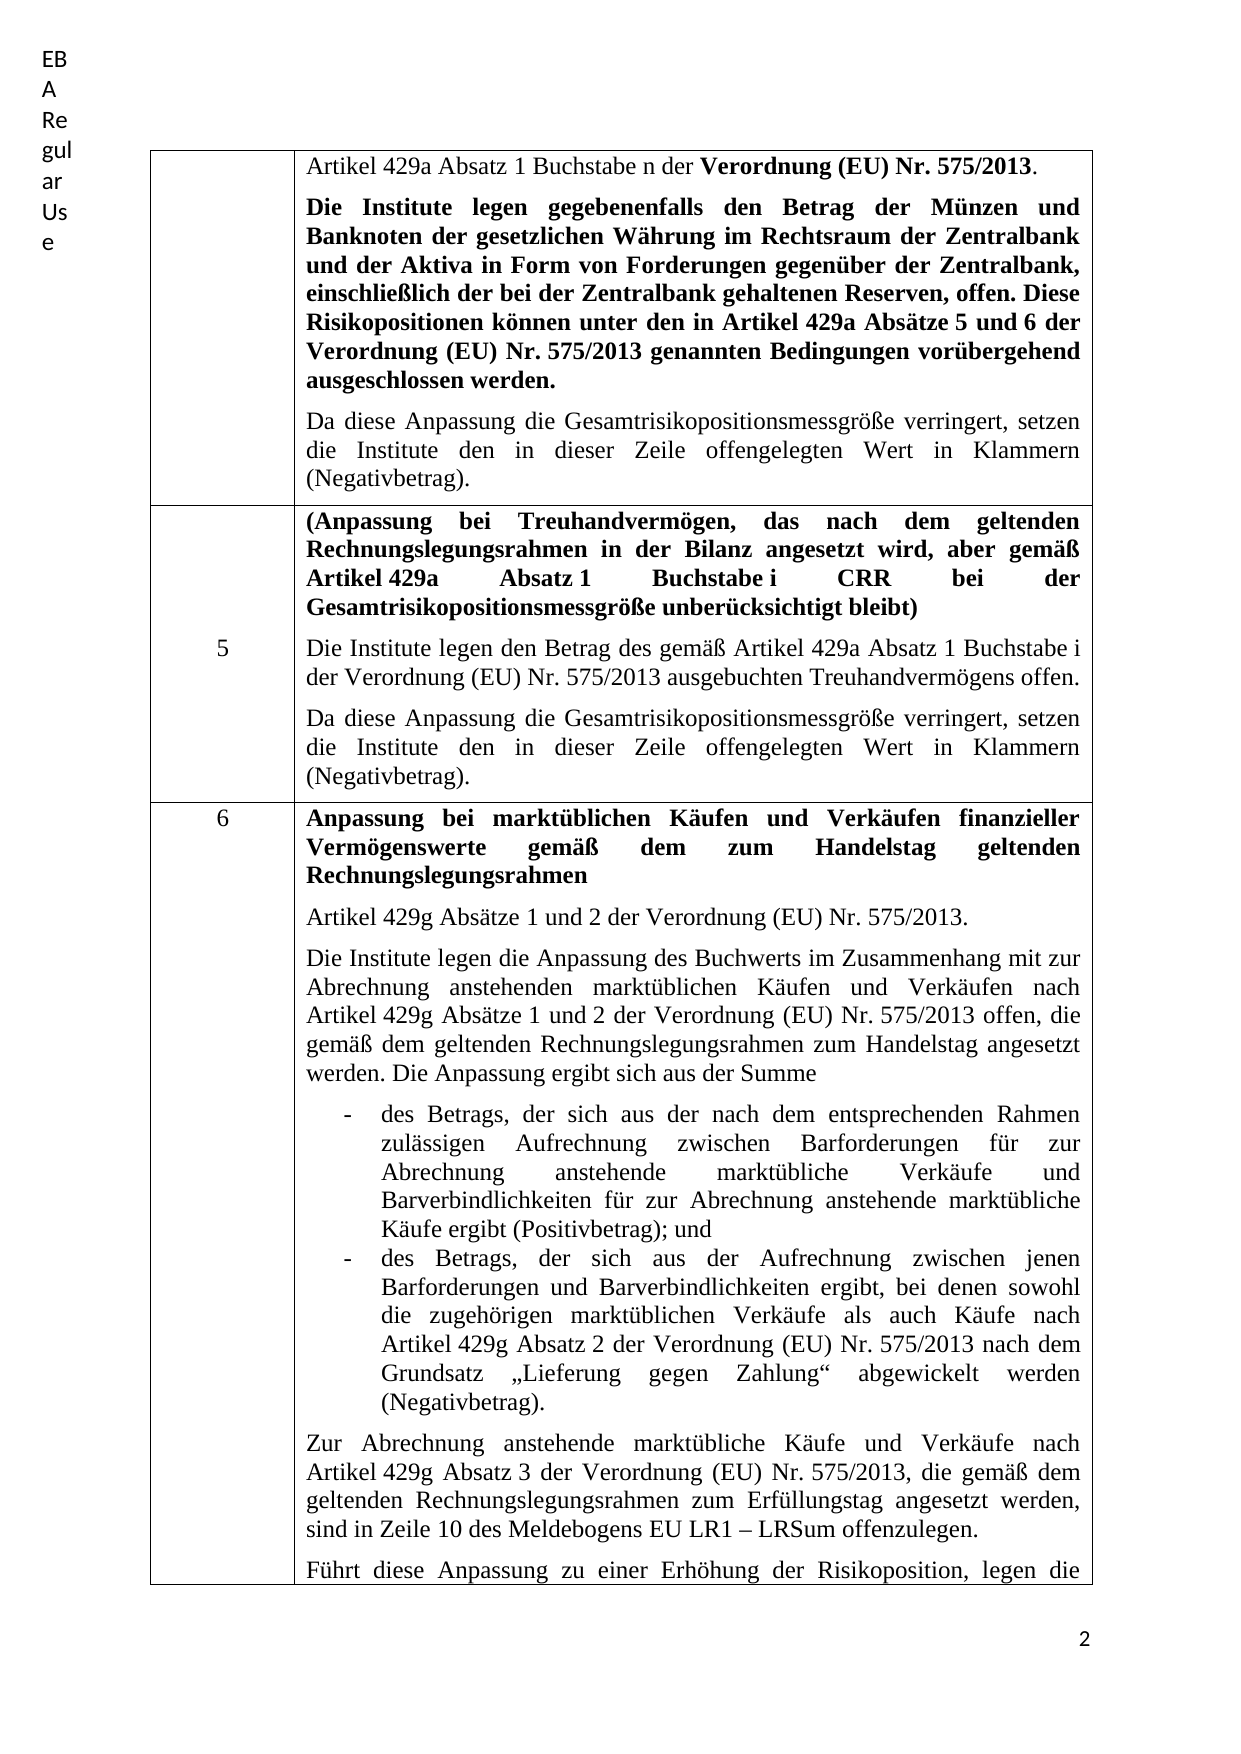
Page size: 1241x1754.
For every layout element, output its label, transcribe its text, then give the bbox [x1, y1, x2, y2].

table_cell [295, 151, 1092, 505]
table_cell 5 [151, 506, 294, 802]
table_cell 4 [151, 151, 294, 505]
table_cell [295, 803, 1092, 1584]
table_cell 6 [151, 803, 294, 1584]
table_cell (Anpassung bei Treuhandvermögen, das nach dem geltenden Rechnungslegungsrahmen in der Bilanz angesetzt wird, aber gemäß Artikel 429a Absatz 1 Buchstabe i CRR bei der Gesamtrisikopositionsmessgröße unberücksichtigt bleibt) Die Institute legen den Betrag des gemäß Artikel 429a Absatz 1 Buchstabe i der Verordnung (EU) Nr. 575/2013 ausgebuchten Treuhandvermögens offen. Da diese Anpassung die Gesamtrisikopositionsmessgröße verringert, setzen die Institute den in dieser Zeile offengelegten Wert in Klammern (Negativbetrag). [295, 506, 1092, 802]
